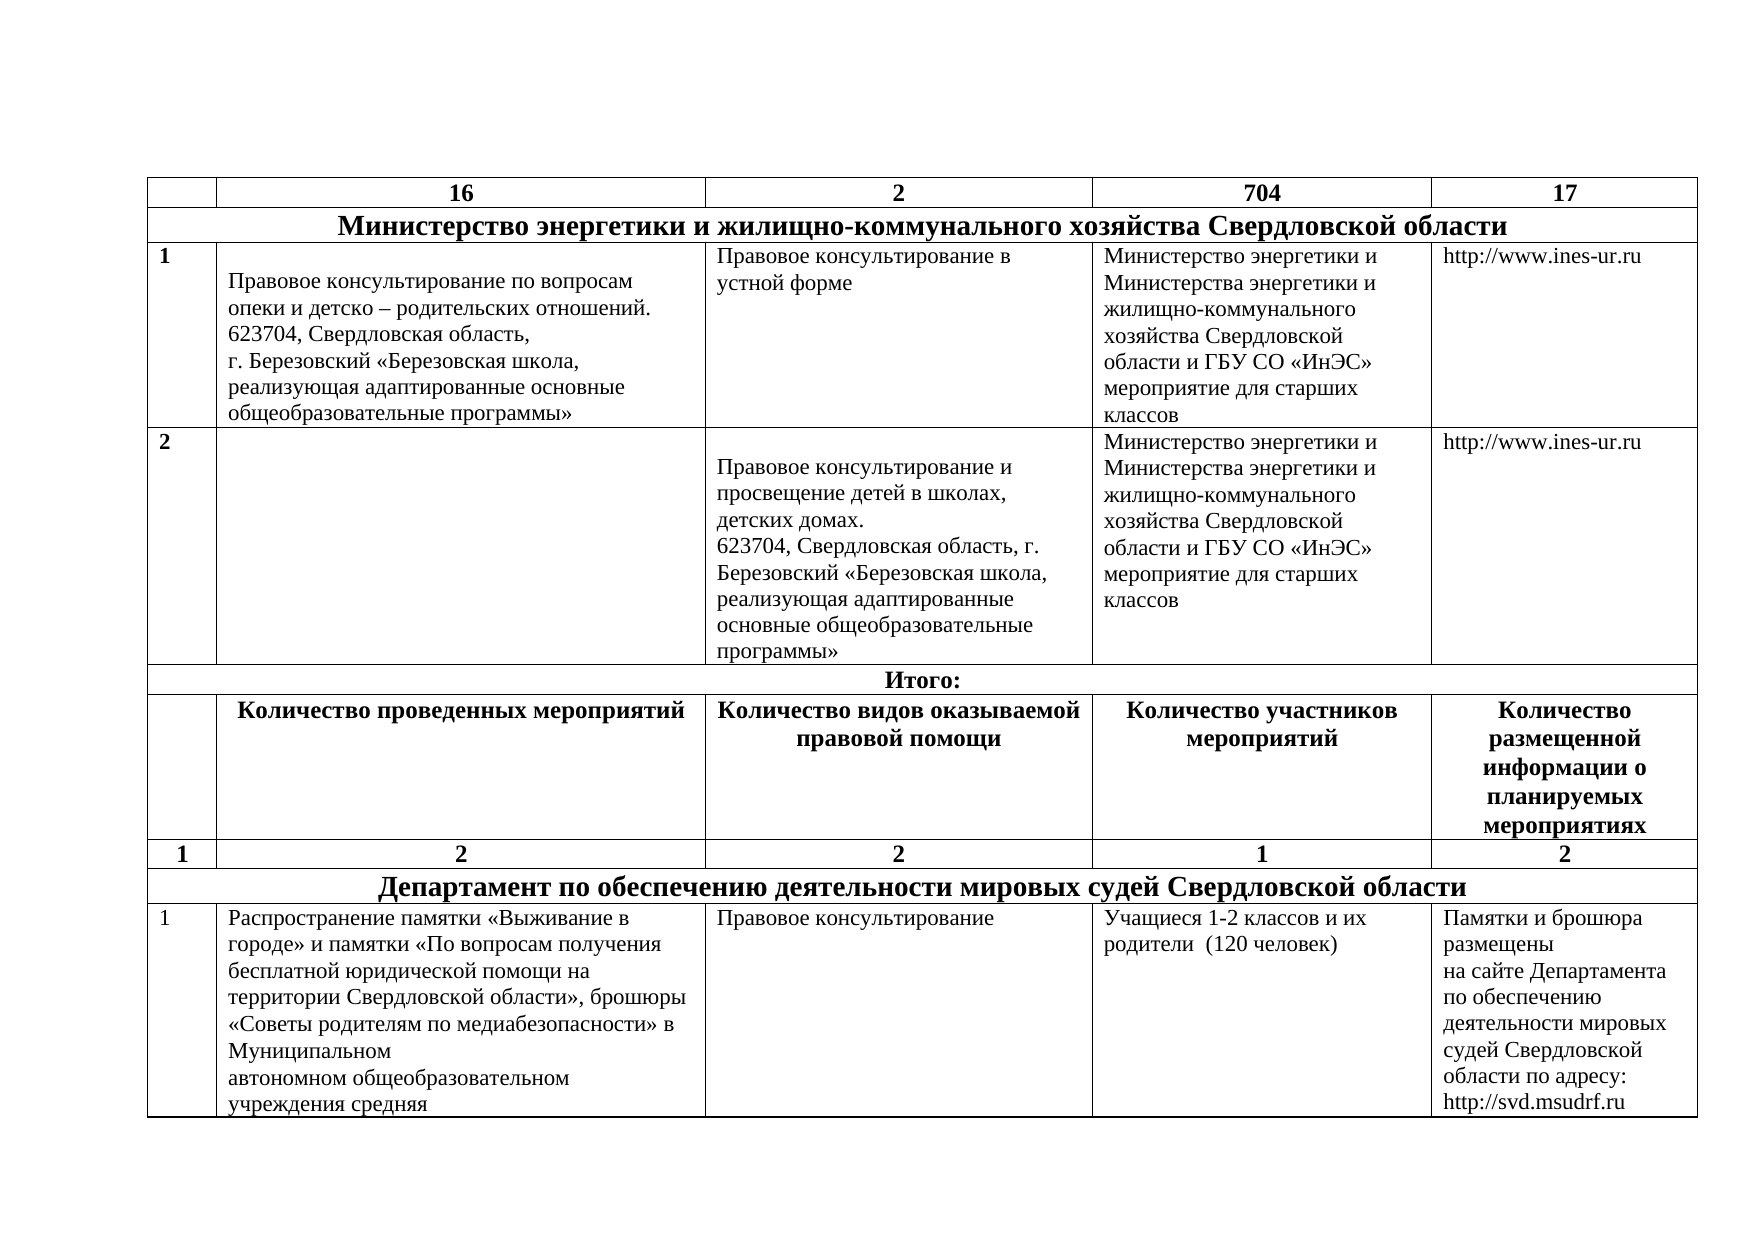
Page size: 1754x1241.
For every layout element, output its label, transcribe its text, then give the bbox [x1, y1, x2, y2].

table_cell 17 [1432, 178, 1697, 207]
table_cell 1 [148, 904, 216, 1116]
table_cell 704 [1093, 178, 1431, 207]
table_cell Правовое консультирование в устной форме [706, 243, 1092, 427]
table_cell 2 [1432, 840, 1697, 868]
table_cell Количество размещенной информации о планируемых мероприятиях [1432, 695, 1697, 838]
table_cell Министерство энергетики и Министерства энергетики и жилищно-коммунального хозяйства Свердловской области и ГБУ СО «ИнЭС» мероприятие для старших классов [1093, 428, 1431, 664]
table_cell Департамент по обеспечению деятельности мировых судей Свердловской области [148, 869, 1697, 903]
table_cell [148, 178, 216, 207]
table_cell 2 [148, 428, 216, 664]
table_cell [148, 695, 216, 838]
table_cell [706, 904, 1092, 1116]
table_cell Количество проведенных мероприятий [217, 695, 705, 838]
table_cell http://www.ines-ur.ru [1432, 243, 1697, 427]
table_cell 2 [706, 178, 1092, 207]
table_cell Правовое консультирование и просвещение детей в школах, детских домах. 623704, Свердловская область, г. Березовский «Березовская школа, реализующая адаптированные основные общеобразовательные программы» [706, 428, 1092, 664]
table_cell Количество видов оказываемой правовой помощи [706, 695, 1092, 838]
table_cell 1 [1093, 840, 1431, 868]
table_cell Министерство энергетики и жилищно-коммунального хозяйства Свердловской области [148, 208, 1697, 242]
table_cell 1 [148, 243, 216, 427]
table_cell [217, 904, 705, 1116]
table_cell Количество участников мероприятий [1093, 695, 1431, 838]
table_cell 16 [217, 178, 705, 207]
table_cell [1432, 904, 1697, 1116]
table_cell http://www.ines-ur.ru [1432, 428, 1697, 664]
table_cell 2 [217, 840, 705, 868]
table_cell [217, 428, 705, 664]
table_cell 2 [706, 840, 1092, 868]
table_cell Министерство энергетики и Министерства энергетики и жилищно-коммунального хозяйства Свердловской области и ГБУ СО «ИнЭС» мероприятие для старших классов [1093, 243, 1431, 427]
table_cell 1 [148, 840, 216, 868]
table_cell Правовое консультирование по вопросам опеки и детско – родительских отношений. 623704, Свердловская область, г. Березовский «Березовская школа, реализующая адаптированные основные общеобразовательные программы» [217, 243, 705, 427]
table_cell Итого: [148, 665, 1697, 694]
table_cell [1093, 904, 1431, 1116]
